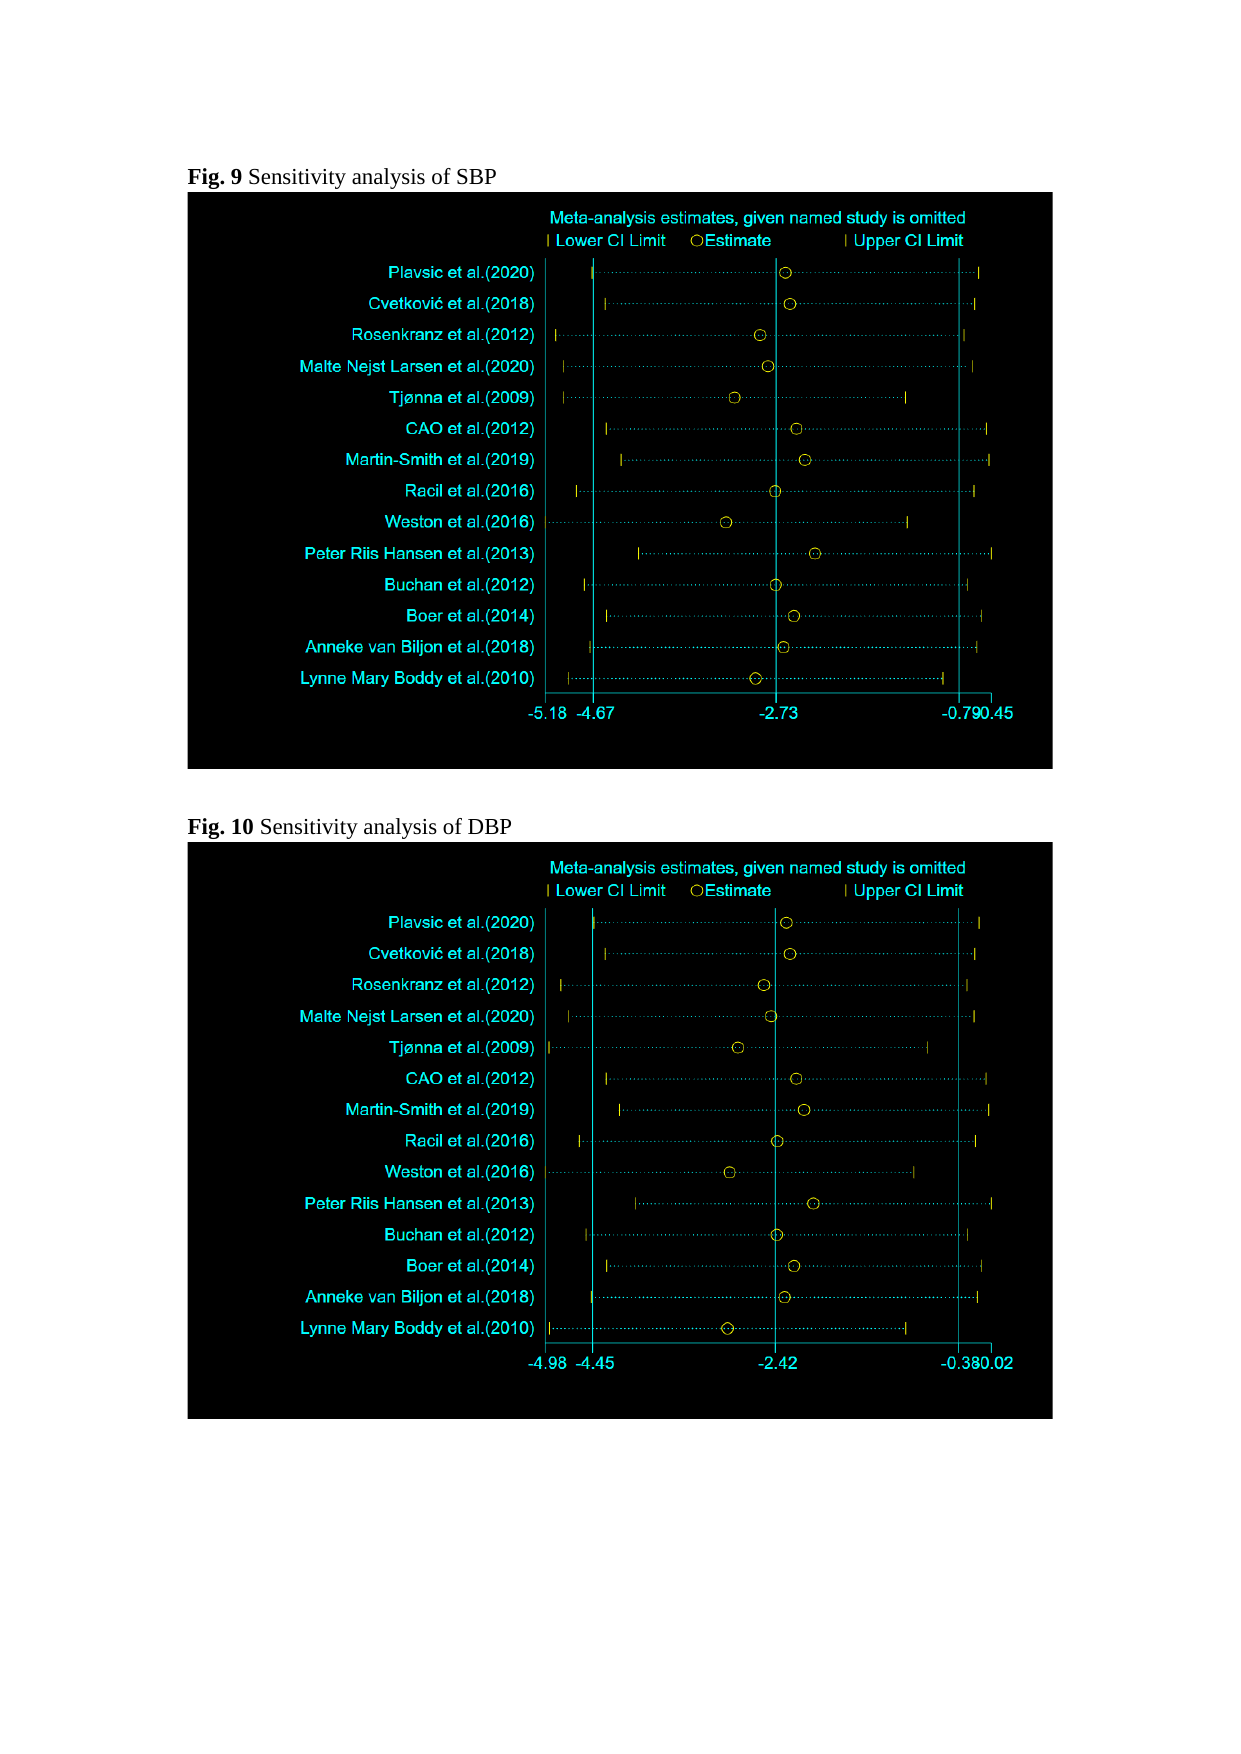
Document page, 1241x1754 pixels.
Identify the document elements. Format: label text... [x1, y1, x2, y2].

picture [187, 842, 1053, 1419]
text Fig. 10 Sensitivity analysis of DBP [187, 810, 1053, 842]
text Fig. 9 Sensitivity analysis of SBP [187, 160, 1053, 192]
picture [187, 192, 1053, 769]
